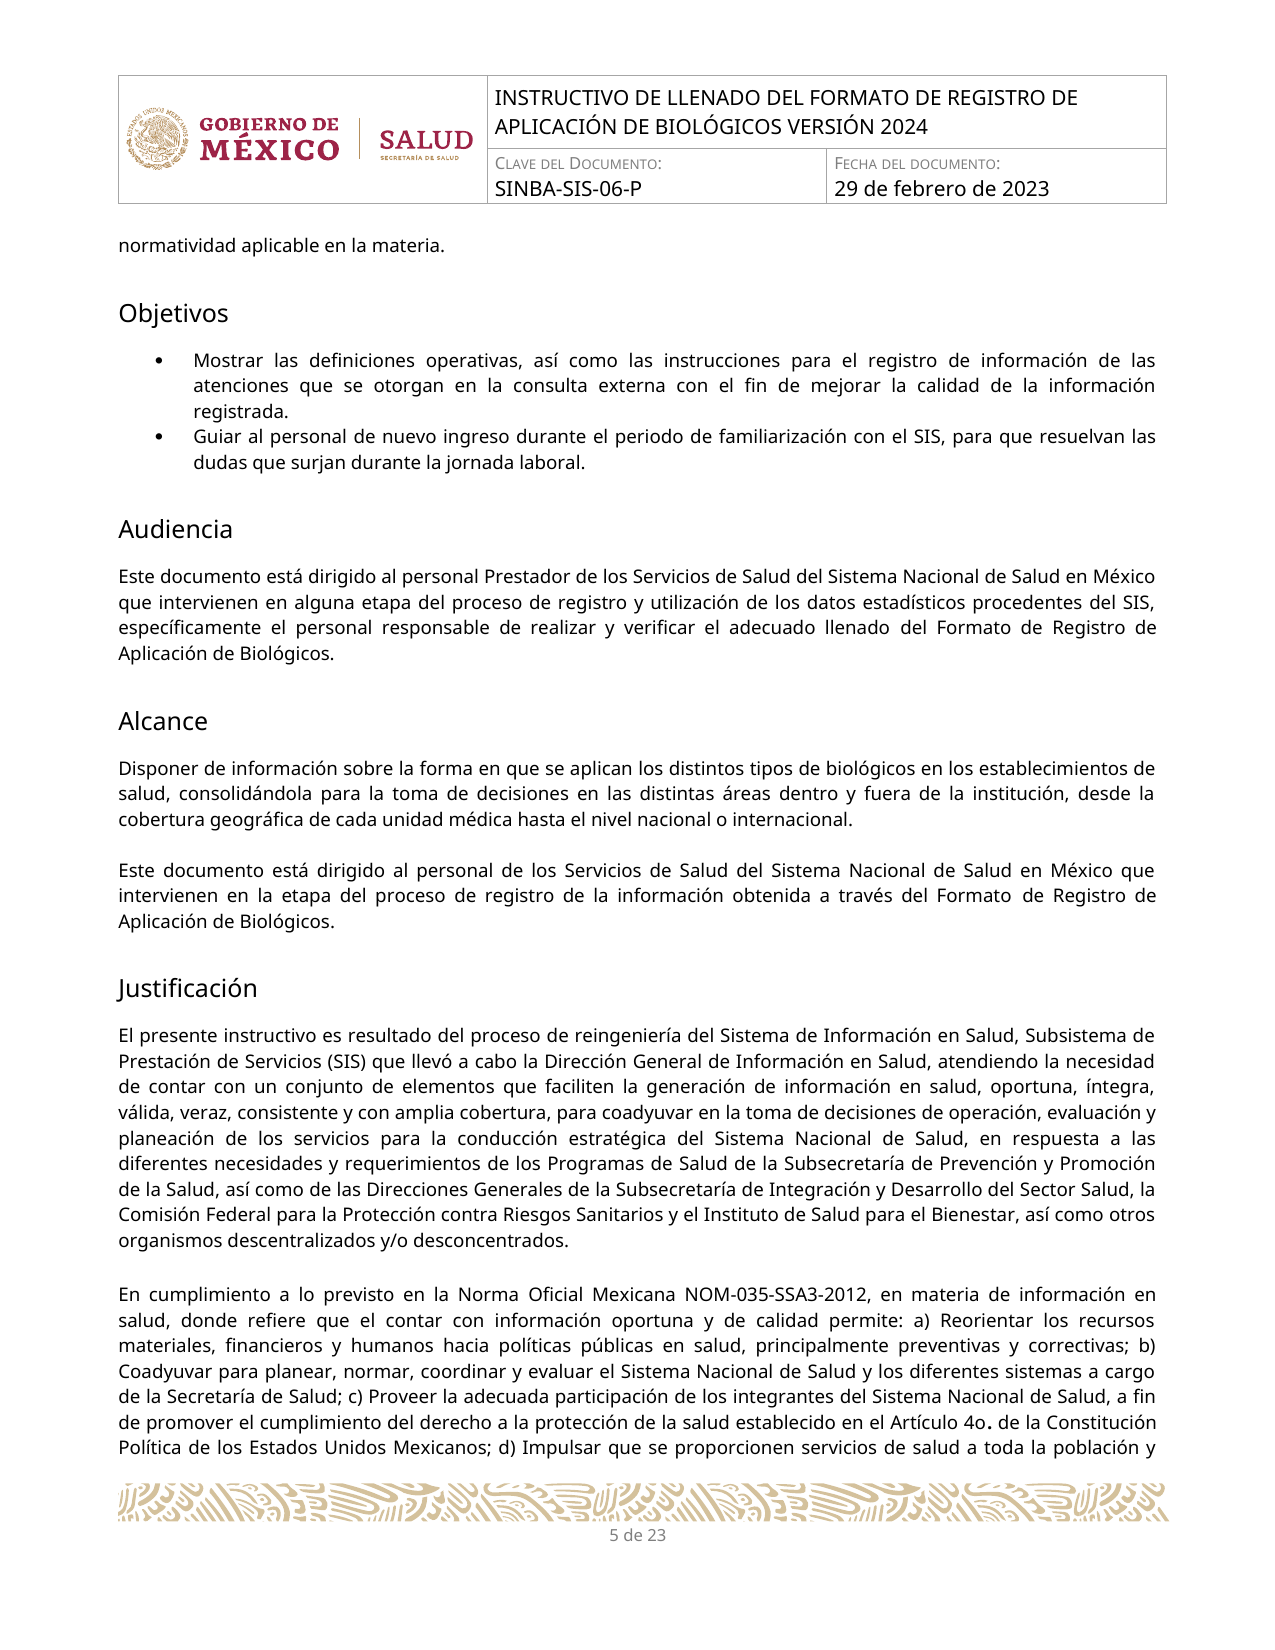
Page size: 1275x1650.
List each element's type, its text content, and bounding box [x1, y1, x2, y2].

subtitle Audiencia [118, 512, 1157, 546]
text Este documento está dirigido al personal de los Servicios de Salud del Sistema Nacional de Salud en México que intervienen en la etapa del proceso de registro de la información obtenida a través del Formato de Registro de Aplicación de Biológicos. [118, 857, 1157, 933]
list Guiar al personal de nuevo ingreso durante el periodo de familiarización con el SIS, para que resuelvan las dudas que surjan durante la jornada laboral. [156, 423, 1157, 474]
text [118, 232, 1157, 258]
list Mostrar las definiciones operativas, así como las instrucciones para el registro de información de las atenciones que se otorgan en la consulta externa con el fin de mejorar la calidad de la información registrada. [156, 347, 1157, 423]
subtitle Justificación [118, 971, 1157, 1005]
subtitle Objetivos [118, 295, 1157, 329]
text Disponer de información sobre la forma en que se aplican los distintos tipos de biológicos en los establecimientos de salud, consolidándola para la toma de decisiones en las distintas áreas dentro y fuera de la institución, desde la cobertura geográfica de cada unidad médica hasta el nivel nacional o internacional. [118, 755, 1157, 831]
text Este documento está dirigido al personal Prestador de los Servicios de Salud del Sistema Nacional de Salud en México que intervienen en alguna etapa del proceso de registro y utilización de los datos estadísticos procedentes del SIS, específicamente el personal responsable de realizar y verificar el adecuado llenado del Formato de Registro de Aplicación de Biológicos. [118, 564, 1157, 666]
subtitle Alcance [118, 703, 1157, 737]
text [118, 1282, 1157, 1460]
text El presente instructivo es resultado del proceso de reingeniería del Sistema de Información en Salud, Subsistema de Prestación de Servicios (SIS) que llevó a cabo la Dirección General de Información en Salud, atendiendo la necesidad de contar con un conjunto de elementos que faciliten la generación de información en salud, oportuna, íntegra, válida, veraz, consistente y con amplia cobertura, para coadyuvar en la toma de decisiones de operación, evaluación y planeación de los servicios para la conducción estratégica del Sistema Nacional de Salud, en respuesta a las diferentes necesidades y requerimientos de los Programas de Salud de la Subsecretaría de Prevención y Promoción de la Salud, así como de las Direcciones Generales de la Subsecretaría de Integración y Desarrollo del Sector Salud, la Comisión Federal para la Protección contra Riesgos Sanitarios y el Instituto de Salud para el Bienestar, así como otros organismos descentralizados y/o desconcentrados. [118, 1023, 1157, 1252]
